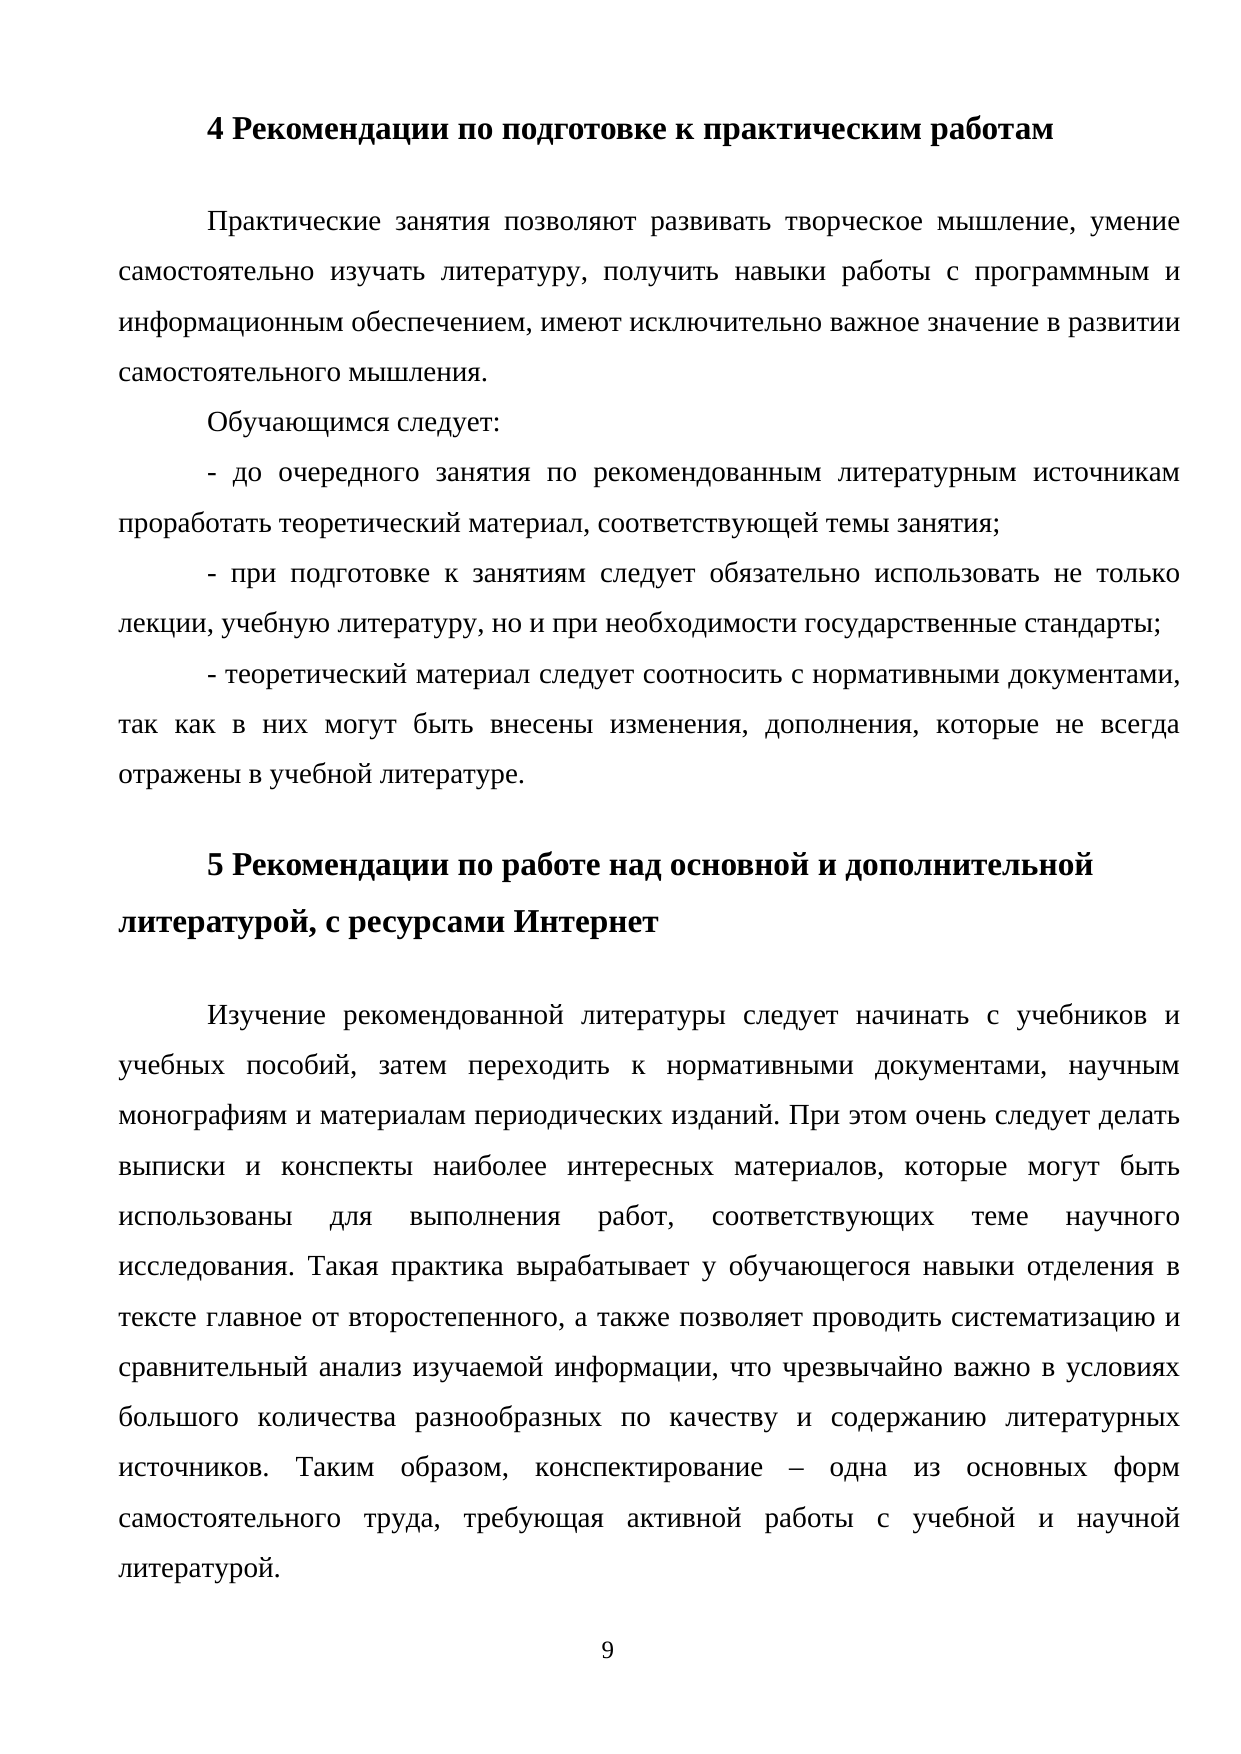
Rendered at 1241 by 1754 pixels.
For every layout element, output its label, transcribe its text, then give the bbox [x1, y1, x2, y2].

text - до очередного занятия по рекомендованным литературным источникам проработать теоретический материал, соответствующей темы занятия; [118, 454, 1181, 538]
text - при подготовке к занятиям следует обязательно использовать не только лекции, учебную литературу, но и при необходимости государственные стандарты; [118, 555, 1181, 639]
text - теоретический материал следует соотносить с нормативными документами, так как в них могут быть внесены изменения, дополнения, которые не всегда отражены в учебной литературе. [118, 656, 1181, 790]
text 4 Рекомендации по подготовке к практическим работам [118, 108, 1181, 146]
text 5 Рекомендации по работе над основной и дополнительной литературой, с ресурсами Интернет [118, 844, 1181, 940]
text Обучающимся следует: [118, 404, 1181, 438]
text Практические занятия позволяют развивать творческое мышление, умение самостоятельно изучать литературу, получить навыки работы с программным и информационным обеспечением, имеют исключительно важное значение в развитии самостоятельного мышления. [118, 203, 1181, 387]
text Изучение рекомендованной литературы следует начинать с учебников и учебных пособий, затем переходить к нормативными документами, научным монографиям и материалам периодических изданий. При этом очень следует делать выписки и конспекты наиболее интересных материалов, которые могут быть использованы для выполнения работ, соответствующих теме научного исследования. Такая практика вырабатывает у обучающегося навыки отделения в тексте главное от второстепенного, а также позволяет проводить систематизацию и сравнительный анализ изучаемой информации, что чрезвычайно важно в условиях большого количества разнообразных по качеству и содержанию литературных источников. Таким образом, конспектирование – одна из основных форм самостоятельного труда, требующая активной работы с учебной и научной литературой. [118, 997, 1181, 1584]
